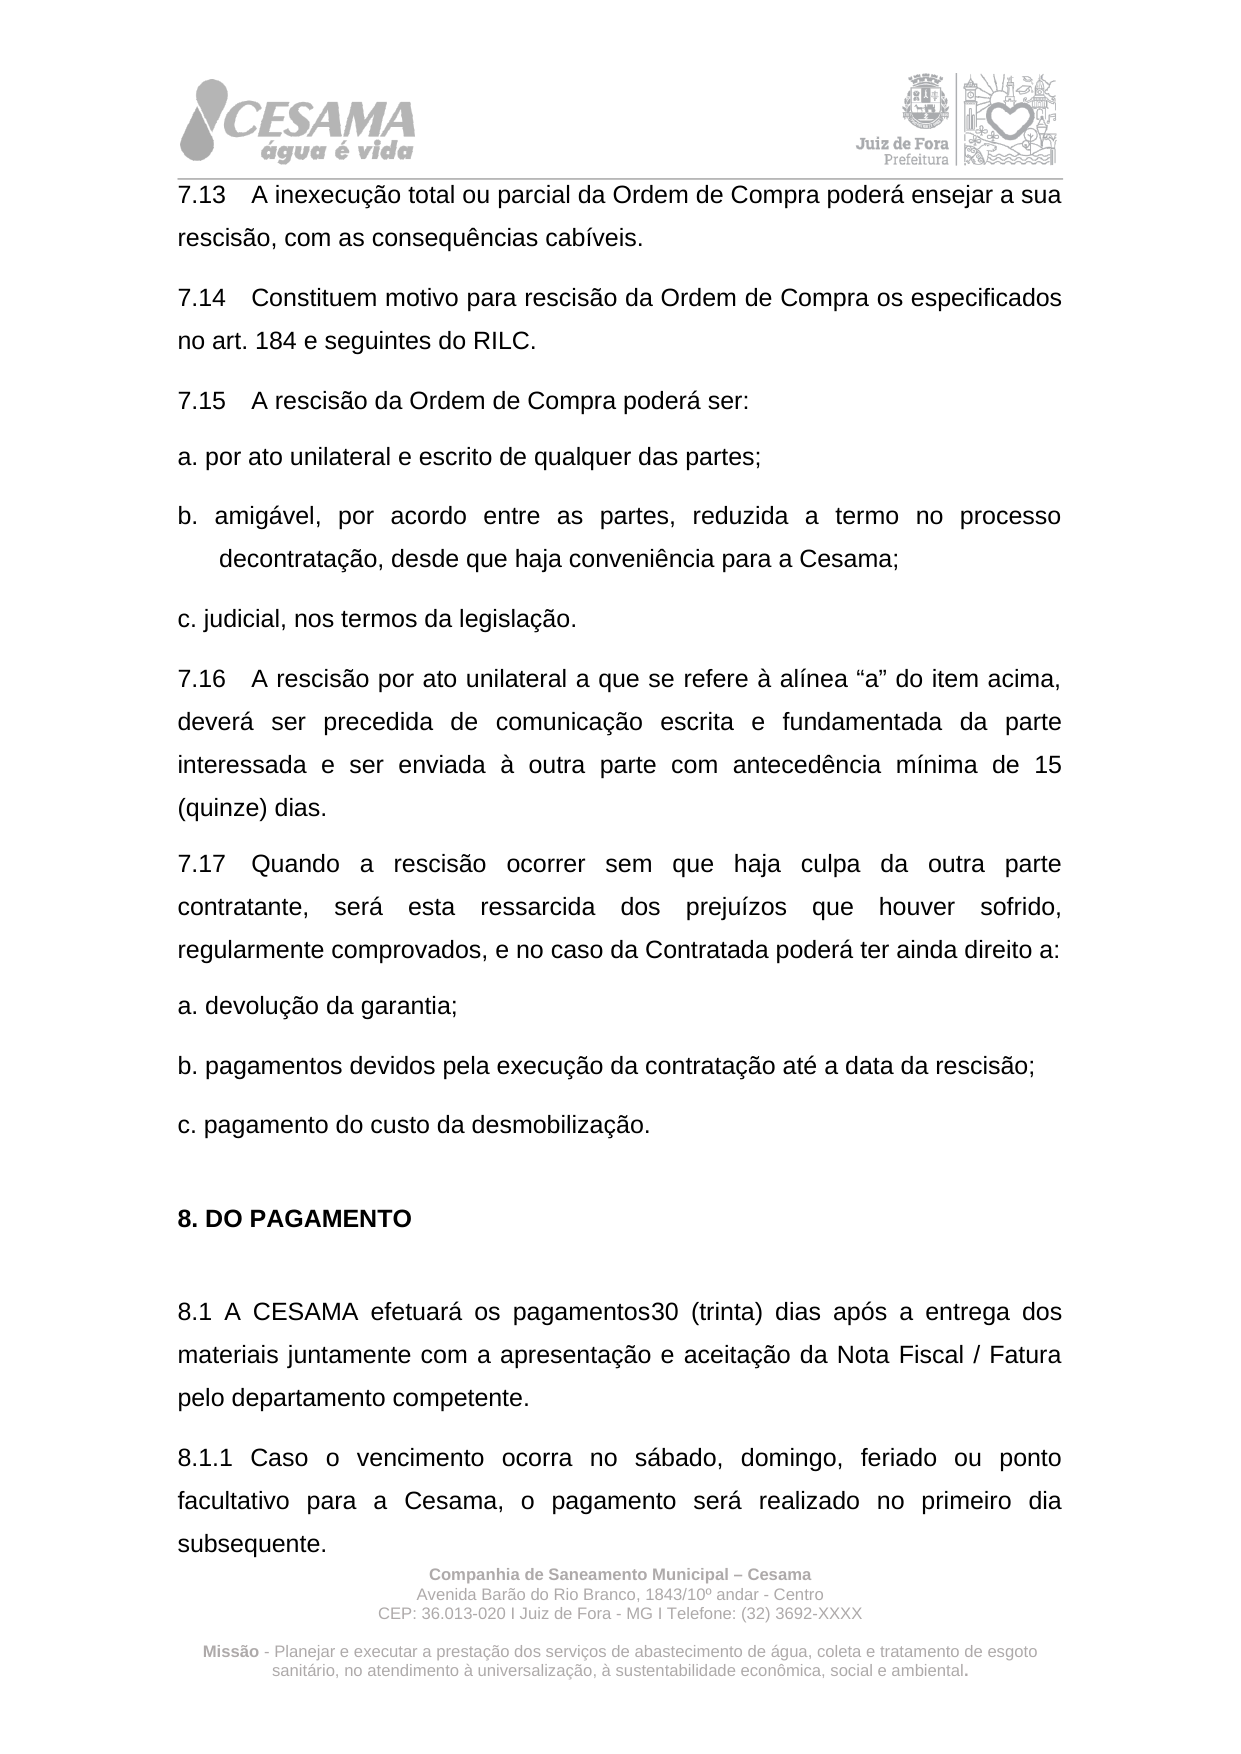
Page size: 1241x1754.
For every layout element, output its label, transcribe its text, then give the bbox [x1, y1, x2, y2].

text c. pagamento do custo da desmobilização. [177, 1110, 1063, 1139]
text 7.17 Quando a rescisão ocorrer sem que haja culpa da outra parte contratante, será esta ressarcida dos prejuízos que houver sofrido, regularmente comprovados, e no caso da Contratada poderá ter ainda direito a: [177, 849, 1063, 964]
text 8.1 A CESAMA efetuará os pagamentos30 (trinta) dias após a entrega dos materiais juntamente com a apresentação e aceitação da Nota Fiscal / Fatura pelo departamento competente. [177, 1297, 1063, 1412]
picture [177, 73, 1064, 180]
text 8.1.1 Caso o vencimento ocorra no sábado, domingo, feriado ou ponto facultativo para a Cesama, o pagamento será realizado no primeiro dia subsequente. [177, 1443, 1063, 1558]
text a. por ato unilateral e escrito de qualquer das partes; [177, 441, 1063, 470]
text 7.16 A rescisão por ato unilateral a que se refere à alínea “a” do item acima, deverá ser precedida de comunicação escrita e fundamentada da parte interessada e ser enviada à outra parte com antecedência mínima de 15 (quinze) dias. [177, 664, 1063, 822]
text c. judicial, nos termos da legislação. [177, 604, 1063, 633]
text 7.13 A inexecução total ou parcial da Ordem de Compra poderá ensejar a sua rescisão, com as consequências cabíveis. [177, 180, 1063, 252]
text 7.14 Constituem motivo para rescisão da Ordem de Compra os especificados no art. 184 e seguintes do RILC. [177, 283, 1063, 355]
text 8. DO PAGAMENTO [177, 1203, 1063, 1232]
text b. pagamentos devidos pela execução da contratação até a data da rescisão; [177, 1051, 1063, 1079]
text b. amigável, por acordo entre as partes, reduzida a termo no processo decontratação, desde que haja conveniência para a Cesama; [177, 501, 1063, 573]
text a. devolução da garantia; [177, 991, 1063, 1019]
text 7.15 A rescisão da Ordem de Compra poderá ser: [177, 386, 1063, 414]
